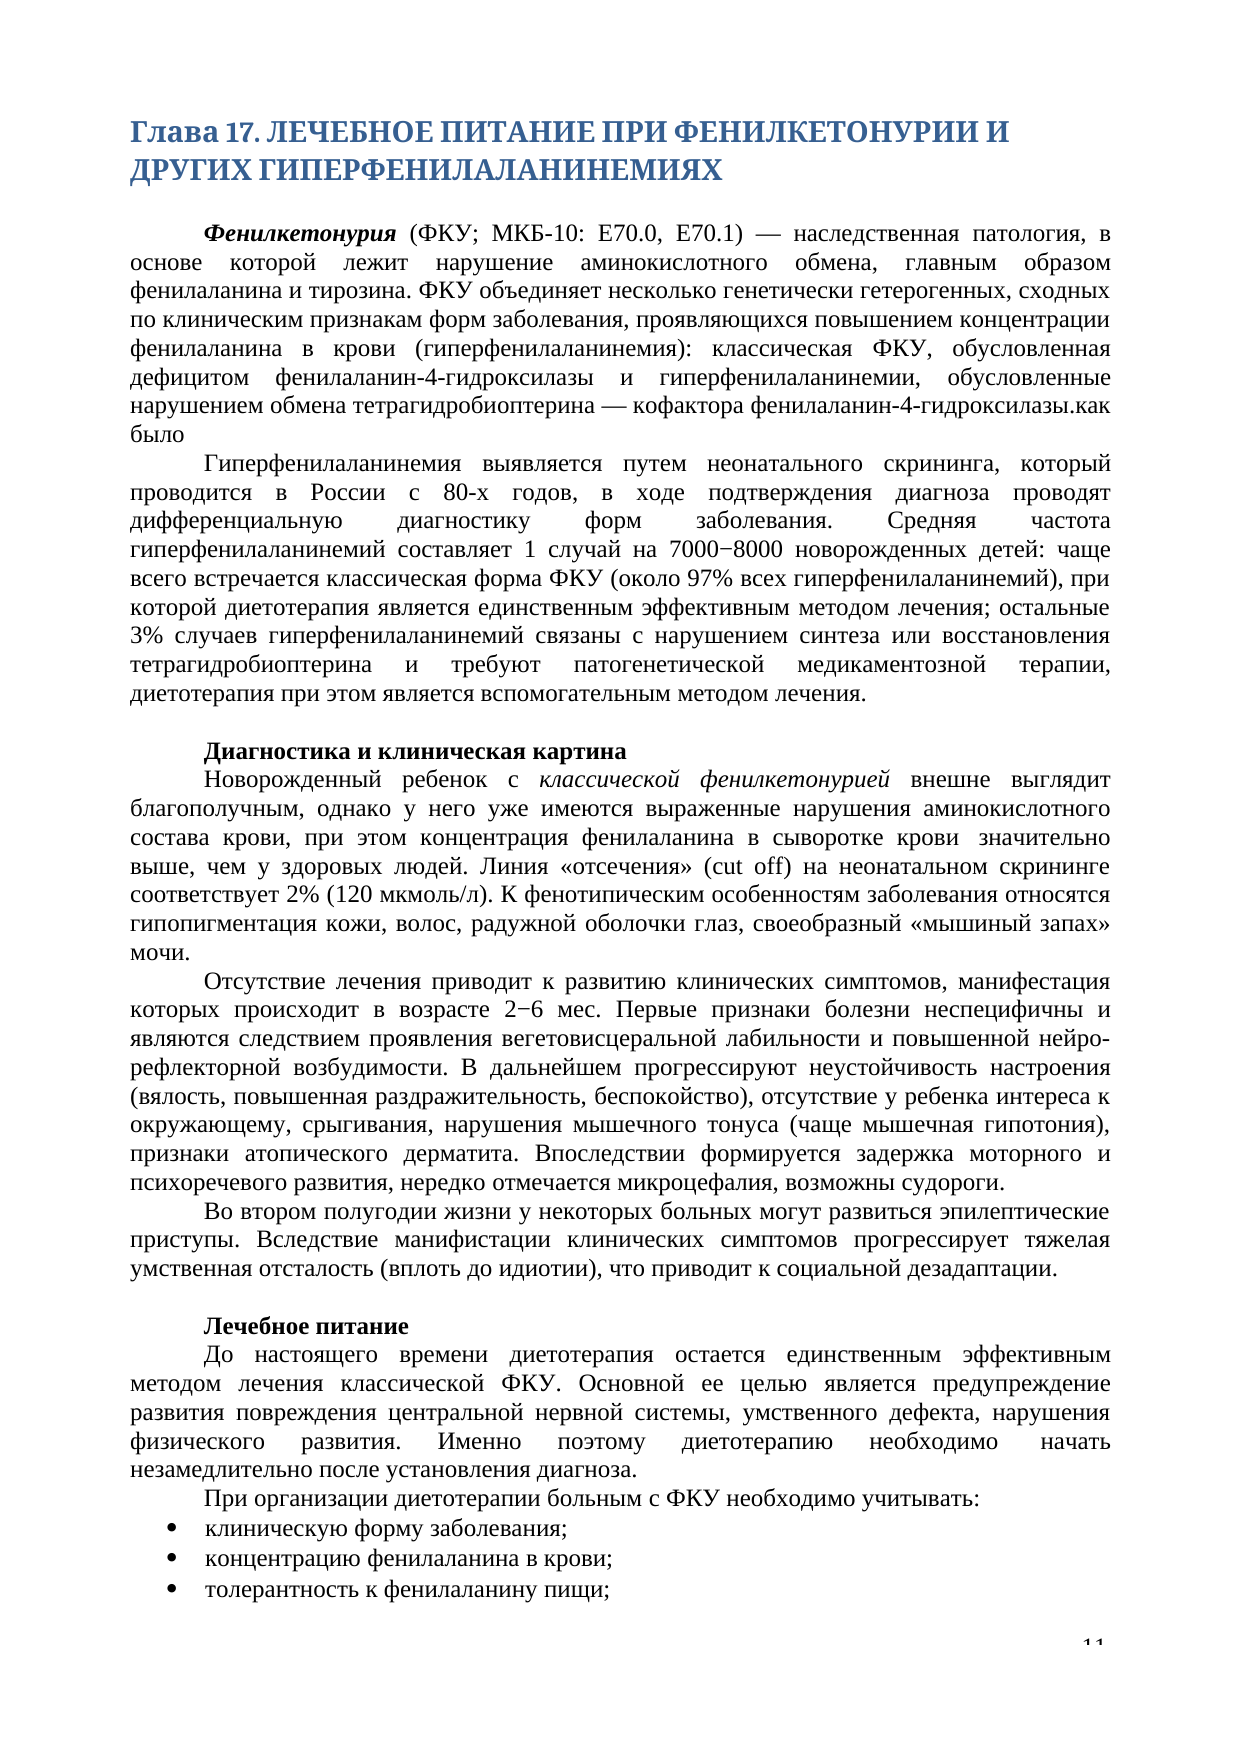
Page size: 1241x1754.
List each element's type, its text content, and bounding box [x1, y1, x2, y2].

text До настоящего времени диетотерапия остается единственным эффективным методом лечения классической ФКУ. Основной ее целью является предупреждение развития повреждения центральной нервной системы, умственного дефекта, нарушения физического развития. Именно поэтому диетотерапию необходимо начать незамедлительно после установления диагноза. [130, 1339, 1111, 1483]
list толерантность к фенилаланину пищи; [167, 1573, 1190, 1603]
text Во втором полугодии жизни у некоторых больных могут развиться эпилептические приступы. Вследствие манифистации клинических симптомов прогрессирует тяжелая умственная отсталость (вплоть до идиотии), что приводит к социальной дезадаптации. [130, 1196, 1111, 1282]
text Новорожденный ребенок с классической фенилкетонурией внешне выглядит благополучным, однако у него уже имеются выраженные нарушения аминокислотного состава крови, при этом концентрация фенилаланина в сыворотке крови значительно выше, чем у здоровых людей. Линия «отсечения» (cut off) на неонатальном скрининге соответствует 2% (120 мкмоль/л). К фенотипическим особенностям заболевания относятся гипопигментация кожи, волос, радужной оболочки глаз, своеобразный «мышиный запах» мочи. [130, 764, 1111, 966]
subtitle Лечебное питание [204, 1311, 1190, 1339]
subtitle Диагностика и клиническая картина [204, 736, 1190, 764]
list концентрацию фенилаланина в крови; [167, 1542, 1190, 1573]
text Отсутствие лечения приводит к развитию клинических симптомов, манифестация которых происходит в возрасте 2−6 мес. Первые признаки болезни неспецифичны и являются следствием проявления вегетовисцеральной лабильности и повышенной нейро- рефлекторной возбудимости. В дальнейшем прогрессируют неустойчивость настроения (вялость, повышенная раздражительность, беспокойство), отсутствие у ребенка интереса к окружающему, срыгивания, нарушения мышечного тонуса (чаще мышечная гипотония), признаки атопического дерматита. Впоследствии формируется задержка моторного и психоречевого развития, нередко отмечается микроцефалия, возможны судороги. [130, 966, 1111, 1196]
list клиническую форму заболевания; [167, 1512, 1190, 1542]
text При организации диетотерапии больным с ФКУ необходимо учитывать: [204, 1483, 1190, 1512]
subtitle Глава 17. ЛЕЧЕБНОЕ ПИТАНИЕ ПРИ ФЕНИЛКЕТОНУРИИ И ДРУГИХ ГИПЕРФЕНИЛАЛАНИНЕМИЯХ [130, 116, 1059, 188]
text Гиперфенилаланинемия выявляется путем неонатального скрининга, который проводится в России с 80-х годов, в ходе подтверждения диагноза проводят дифференциальную диагностику форм заболевания. Средняя частота гиперфенилаланинемий составляет 1 случай на 7000−8000 новорожденных детей: чаще всего встречается классическая форма ФКУ (около 97% всех гиперфенилаланинемий), при которой диетотерапия является единственным эффективным методом лечения; остальные 3% случаев гиперфенилаланинемий связаны с нарушением синтеза или восстановления тетрагидробиоптерина и требуют патогенетической медикаментозной терапии, диетотерапия при этом является вспомогательным методом лечения. [130, 448, 1111, 707]
text Фенилкетонурия (ФКУ; МКБ-10: Е70.0, Е70.1) ― наследственная патология, в основе которой лежит нарушение аминокислотного обмена, главным образом фенилаланина и тирозина. ФКУ объединяет несколько генетически гетерогенных, сходных по клиническим признакам форм заболевания, проявляющихся повышением концентрации фенилаланина в крови (гиперфенилаланинемия): классическая ФКУ, обусловленная дефицитом фенилаланин-4-гидроксилазы и гиперфенилаланинемии, обусловленные нарушением обмена тетрагидробиоптерина ― кофактора фенилаланин-4-гидроксилазы.как было [130, 218, 1111, 448]
